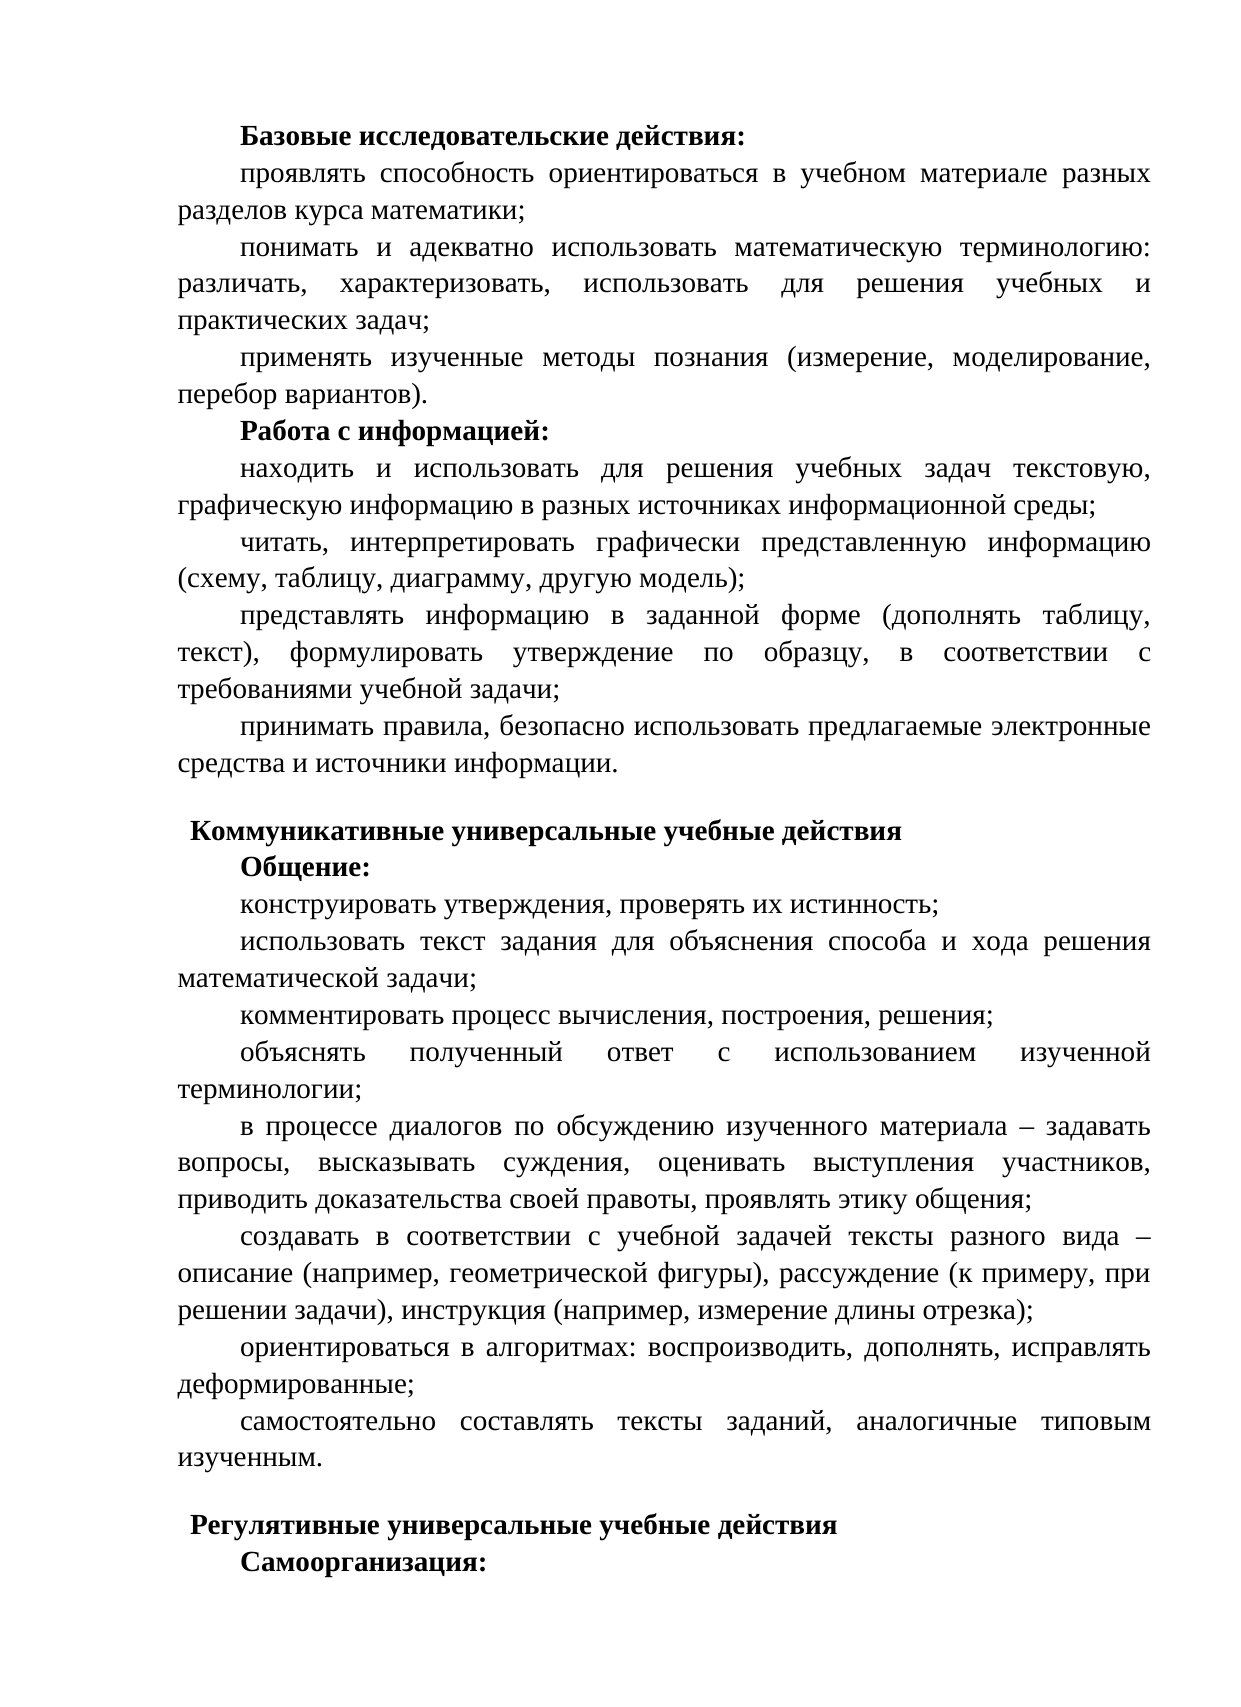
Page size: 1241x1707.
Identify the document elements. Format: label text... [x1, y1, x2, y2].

text Общение: [177, 849, 1152, 883]
text Коммуникативные универсальные учебные действия [190, 813, 1152, 846]
text понимать и адекватно использовать математическую терминологию: различать, характеризовать, использовать для решения учебных и практических задач; [177, 229, 1152, 336]
text использовать текст задания для объяснения способа и хода решения математической задачи; [177, 923, 1152, 994]
text создавать в соответствии с учебной задачей тексты разного вида – описание (например, геометрической фигуры), рассуждение (к примеру, при решении задачи), инструкция (например, измерение длины отрезка); [177, 1218, 1152, 1326]
text ориентироваться в алгоритмах: воспроизводить, дополнять, исправлять деформированные; [177, 1329, 1152, 1399]
text читать, интерпретировать графически представленную информацию (схему, таблицу, диаграмму, другую модель); [177, 524, 1152, 594]
text в процессе диалогов по обсуждению изученного материала – задавать вопросы, высказывать суждения, оценивать выступления участников, приводить доказательства своей правоты, проявлять этику общения; [177, 1108, 1152, 1215]
text комментировать процесс вычисления, построения, решения; [177, 997, 1152, 1031]
text находить и использовать для решения учебных задач текстовую, графическую информацию в разных источниках информационной среды; [177, 450, 1152, 520]
text объяснять полученный ответ с использованием изученной терминологии; [177, 1034, 1152, 1104]
text принимать правила, безопасно использовать предлагаемые электронные средства и источники информации. [177, 708, 1152, 778]
text Регулятивные универсальные учебные действия [190, 1507, 1152, 1541]
text Самоорганизация: [177, 1544, 1152, 1577]
text проявлять способность ориентироваться в учебном материале разных разделов курса математики; [177, 155, 1152, 225]
text самостоятельно составлять тексты заданий, аналогичные типовым изученным. [177, 1403, 1152, 1473]
text Работа с информацией: [177, 413, 1152, 447]
text конструировать утверждения, проверять их истинность; [177, 886, 1152, 920]
text применять изученные методы познания (измерение, моделирование, перебор вариантов). [177, 339, 1152, 410]
text представлять информацию в заданной форме (дополнять таблицу, текст), формулировать утверждение по образцу, в соответствии с требованиями учебной задачи; [177, 597, 1152, 705]
text Базовые исследовательские действия: [177, 118, 1152, 152]
